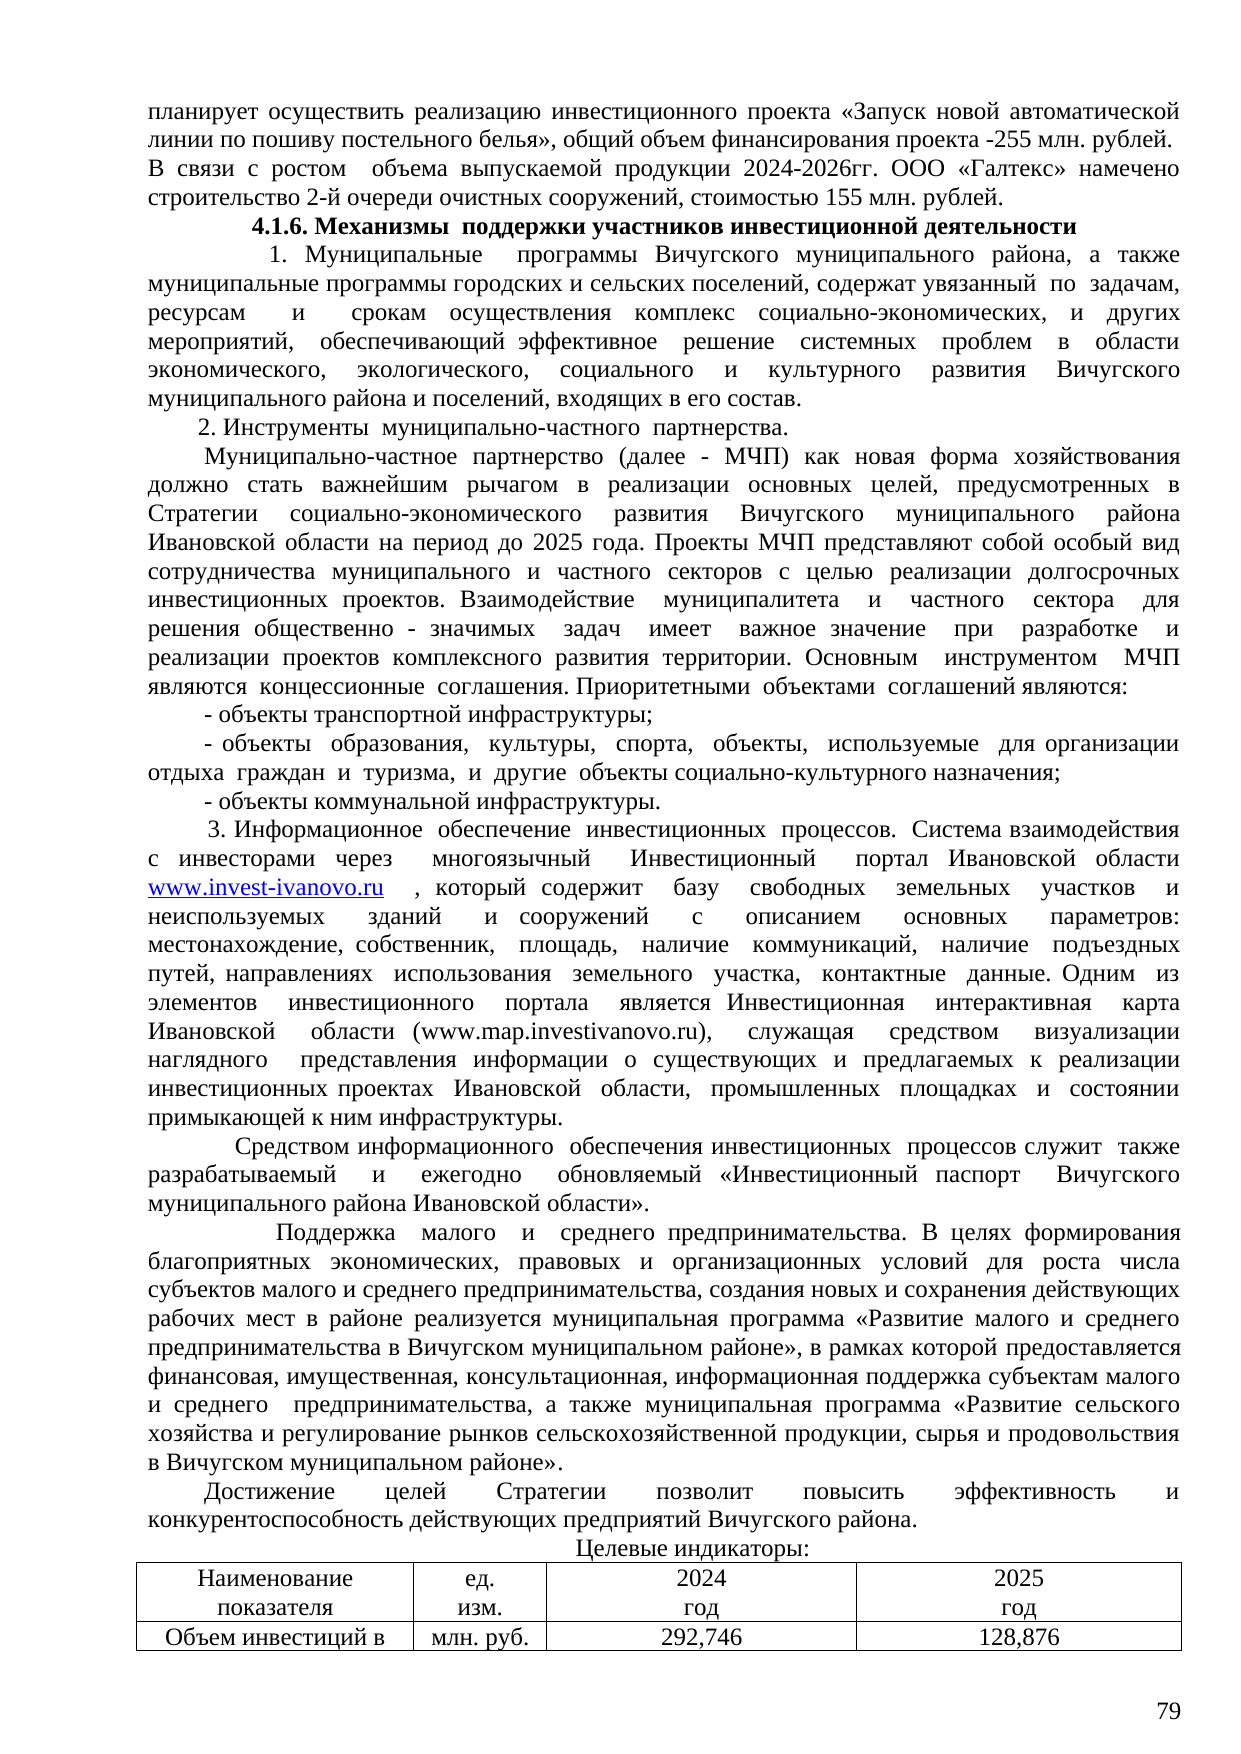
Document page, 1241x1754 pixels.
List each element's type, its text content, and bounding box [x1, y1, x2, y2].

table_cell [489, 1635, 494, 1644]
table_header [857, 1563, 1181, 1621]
text Поддержка малого и среднего предпринимательства. В целях формирования благоприятных экономических, правовых и организационных условий для роста числа субъектов малого и среднего предпринимательства, создания новых и сохранения действующих рабочих мест в районе реализуется муниципальная программа «Развитие малого и среднего предпринимательства в Вичугском муниципальном районе», в рамках которой предоставляется финансовая, имущественная, консультационная, информационная поддержка субъектам малого и среднего предпринимательства, а также муниципальная программа «Развитие сельского хозяйства и регулирование рынков сельскохозяйственной продукции, сырья и продовольствия в Вичугском муниципальном районе». [148, 1217, 1181, 1476]
text В связи с ростом объема выпускаемой продукции 2024-2026гг. ООО «Галтекс» намечено строительство 2-й очереди очистных сооружений, стоимостью 155 млн. рублей. [148, 153, 1181, 211]
text 4.1.6. Механизмы поддержки участников инвестиционной деятельности [148, 211, 1181, 239]
text 3. Информационное обеспечение инвестиционных процессов. Система взаимодействия с инвесторами через многоязычный Инвестиционный портал Ивановской области www.invest-ivanovo.ru , который содержит базу свободных земельных участков и неиспользуемых зданий и сооружений с описанием основных параметров: местонахождение, собственник, площадь, наличие коммуникаций, наличие подъездных путей, направлениях использования земельного участка, контактные данные. Одним из элементов инвестиционного портала является Инвестиционная интерактивная карта Ивановской области (www.map.investivanovo.ru), служащая средством визуализации наглядного представления информации о существующих и предлагаемых к реализации инвестиционных проектах Ивановской области, промышленных площадках и состоянии примыкающей к ним инфраструктуры. [148, 814, 1181, 1131]
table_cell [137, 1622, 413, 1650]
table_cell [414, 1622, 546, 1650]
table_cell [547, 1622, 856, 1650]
text - объекты транспортной инфраструктуры; [148, 699, 1181, 728]
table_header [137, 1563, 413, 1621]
text 1. Муниципальные программы Вичугского муниципального района, а также муниципальные программы городских и сельских поселений, содержат увязанный по задачам, ресурсам и срокам осуществления комплекс социально-экономических, и других мероприятий, обеспечивающий эффективное решение системных проблем в области экономического, экологического, социального и культурного развития Вичугского муниципального района и поселений, входящих в его состав. [148, 239, 1181, 412]
text Достижение целей Стратегии позволит повысить эффективность и конкурентоспособность действующих предприятий Вичугского района. [148, 1476, 1181, 1533]
text Средством информационного обеспечения инвестиционных процессов служит также разрабатываемый и ежегодно обновляемый «Инвестиционный паспорт Вичугского муниципального района Ивановской области». [148, 1131, 1181, 1217]
text - объекты коммунальной инфраструктуры. [148, 786, 1181, 814]
text Целевые индикаторы: [148, 1533, 1181, 1562]
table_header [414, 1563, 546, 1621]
text 2. Инструменты муниципально-частного партнерства. [148, 412, 1181, 441]
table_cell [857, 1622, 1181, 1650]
text - объекты образования, культуры, спорта, объекты, используемые для организации отдыха граждан и туризма, и другие объекты социально-культурного назначения; [148, 728, 1181, 786]
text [148, 96, 1181, 153]
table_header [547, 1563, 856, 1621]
text Муниципально-частное партнерство (далее - МЧП) как новая форма хозяйствования должно стать важнейшим рычагом в реализации основных целей, предусмотренных в Стратегии социально-экономического развития Вичугского муниципального района Ивановской области на период до 2025 года. Проекты МЧП представляют собой особый вид сотрудничества муниципального и частного секторов с целью реализации долгосрочных инвестиционных проектов. Взаимодействие муниципалитета и частного сектора для решения общественно - значимых задач имеет важное значение при разработке и реализации проектов комплексного развития территории. Основным инструментом МЧП являются концессионные соглашения. Приоритетными объектами соглашений являются: [148, 441, 1181, 699]
